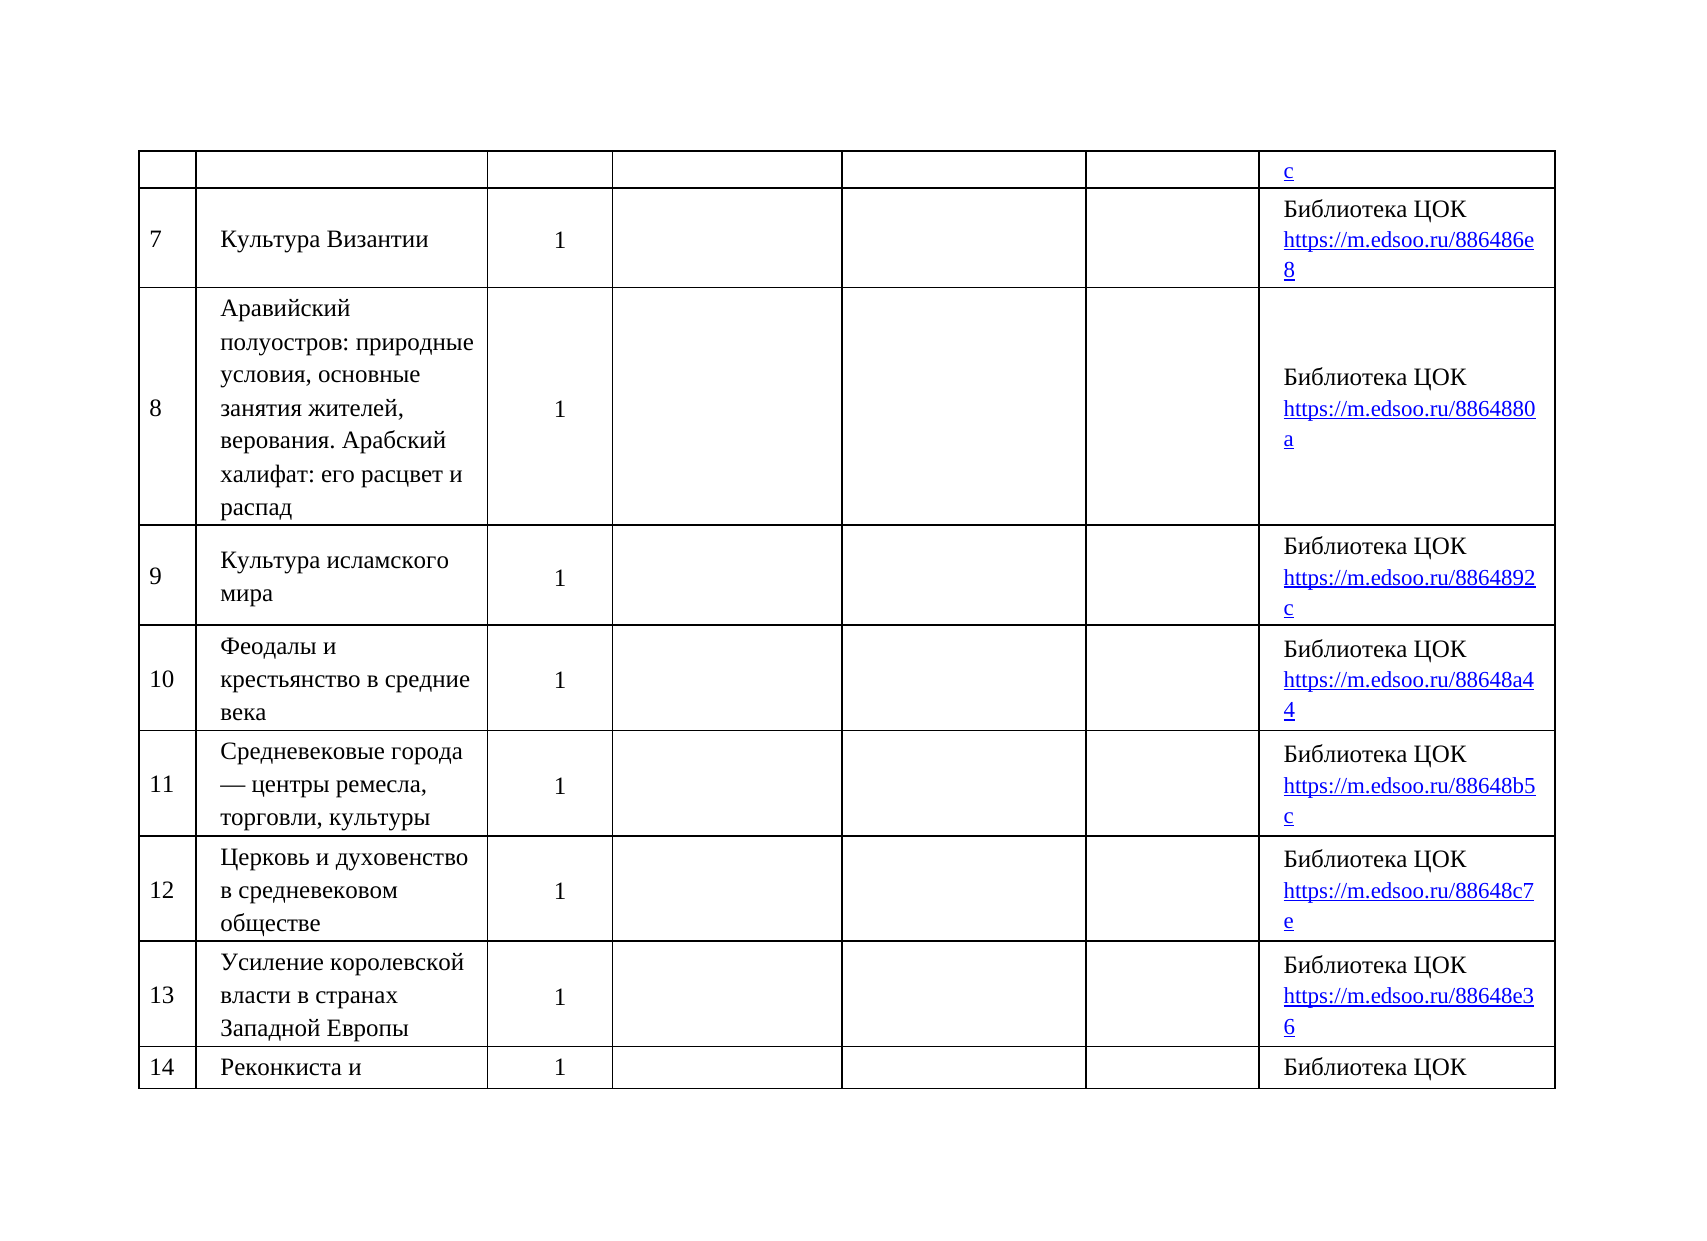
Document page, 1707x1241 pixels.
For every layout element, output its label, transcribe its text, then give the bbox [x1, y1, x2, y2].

table_cell Культура Византии [197, 189, 487, 287]
table_cell 9 [140, 526, 195, 624]
table_cell Библиотека ЦОК https://m.edsoo.ru/8864880a [1260, 288, 1554, 524]
table_cell 8 [140, 288, 195, 524]
table_cell 1 [488, 942, 612, 1046]
table_cell 1 [488, 288, 612, 524]
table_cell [197, 152, 487, 187]
table_cell Аравийский полуостров: природные условия, основные занятия жителей, верования. Арабский халифат: его расцвет и распад [197, 288, 487, 524]
table_cell [613, 942, 841, 1046]
table_cell Библиотека ЦОК https://m.edsoo.ru/886486e8 [1260, 189, 1554, 287]
table_cell 13 [140, 942, 195, 1046]
table_cell [1087, 731, 1258, 835]
table_cell 14 [140, 1047, 195, 1088]
table_cell [843, 526, 1085, 624]
table_cell [1087, 626, 1258, 729]
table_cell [1260, 1047, 1554, 1088]
table_cell [843, 152, 1085, 187]
table_cell [613, 189, 841, 287]
table_cell 7 [140, 189, 195, 287]
table_cell [1087, 288, 1258, 524]
table_cell [1087, 152, 1258, 187]
table_cell 1 [488, 731, 612, 835]
table_cell 10 [140, 626, 195, 729]
table_cell [1087, 837, 1258, 940]
table_cell Библиотека ЦОК https://m.edsoo.ru/88648b5c [1260, 731, 1554, 835]
table_cell [843, 731, 1085, 835]
table_cell 1 [488, 626, 612, 729]
table_cell [1087, 1047, 1258, 1088]
table_cell 1 [488, 837, 612, 940]
table_cell Средневековые города — центры ремесла, торговли, культуры [197, 731, 487, 835]
table_cell [1087, 189, 1258, 287]
table_cell [613, 731, 841, 835]
table_cell [1087, 526, 1258, 624]
table_cell Библиотека ЦОК https://m.edsoo.ru/8864892c [1260, 526, 1554, 624]
table_cell 11 [140, 731, 195, 835]
table_cell [843, 288, 1085, 524]
table_cell 1 [488, 1047, 612, 1088]
table_cell [843, 189, 1085, 287]
table_cell Церковь и духовенство в средневековом обществе [197, 837, 487, 940]
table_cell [1260, 152, 1554, 187]
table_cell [197, 1047, 487, 1088]
table_cell Библиотека ЦОК https://m.edsoo.ru/88648a44 [1260, 626, 1554, 729]
table_cell 1 [488, 526, 612, 624]
table_cell Библиотека ЦОК https://m.edsoo.ru/88648e36 [1260, 942, 1554, 1046]
table_cell [843, 626, 1085, 729]
table_cell 1 [488, 152, 612, 187]
table_cell [843, 942, 1085, 1046]
table_cell Феодалы и крестьянство в средние века [197, 626, 487, 729]
table_cell [613, 152, 841, 187]
table_cell 6 [140, 152, 195, 187]
table_cell Усиление королевской власти в странах Западной Европы [197, 942, 487, 1046]
table_cell Библиотека ЦОК https://m.edsoo.ru/88648c7e [1260, 837, 1554, 940]
table_cell [613, 837, 841, 940]
table_cell [843, 837, 1085, 940]
table_cell 12 [140, 837, 195, 940]
table_cell [613, 526, 841, 624]
table_cell [1087, 942, 1258, 1046]
table_cell Культура исламского мира [197, 526, 487, 624]
table_cell 1 [488, 189, 612, 287]
table_cell [613, 288, 841, 524]
table_cell [613, 1047, 841, 1088]
table_cell [613, 626, 841, 729]
table_cell [843, 1047, 1085, 1088]
